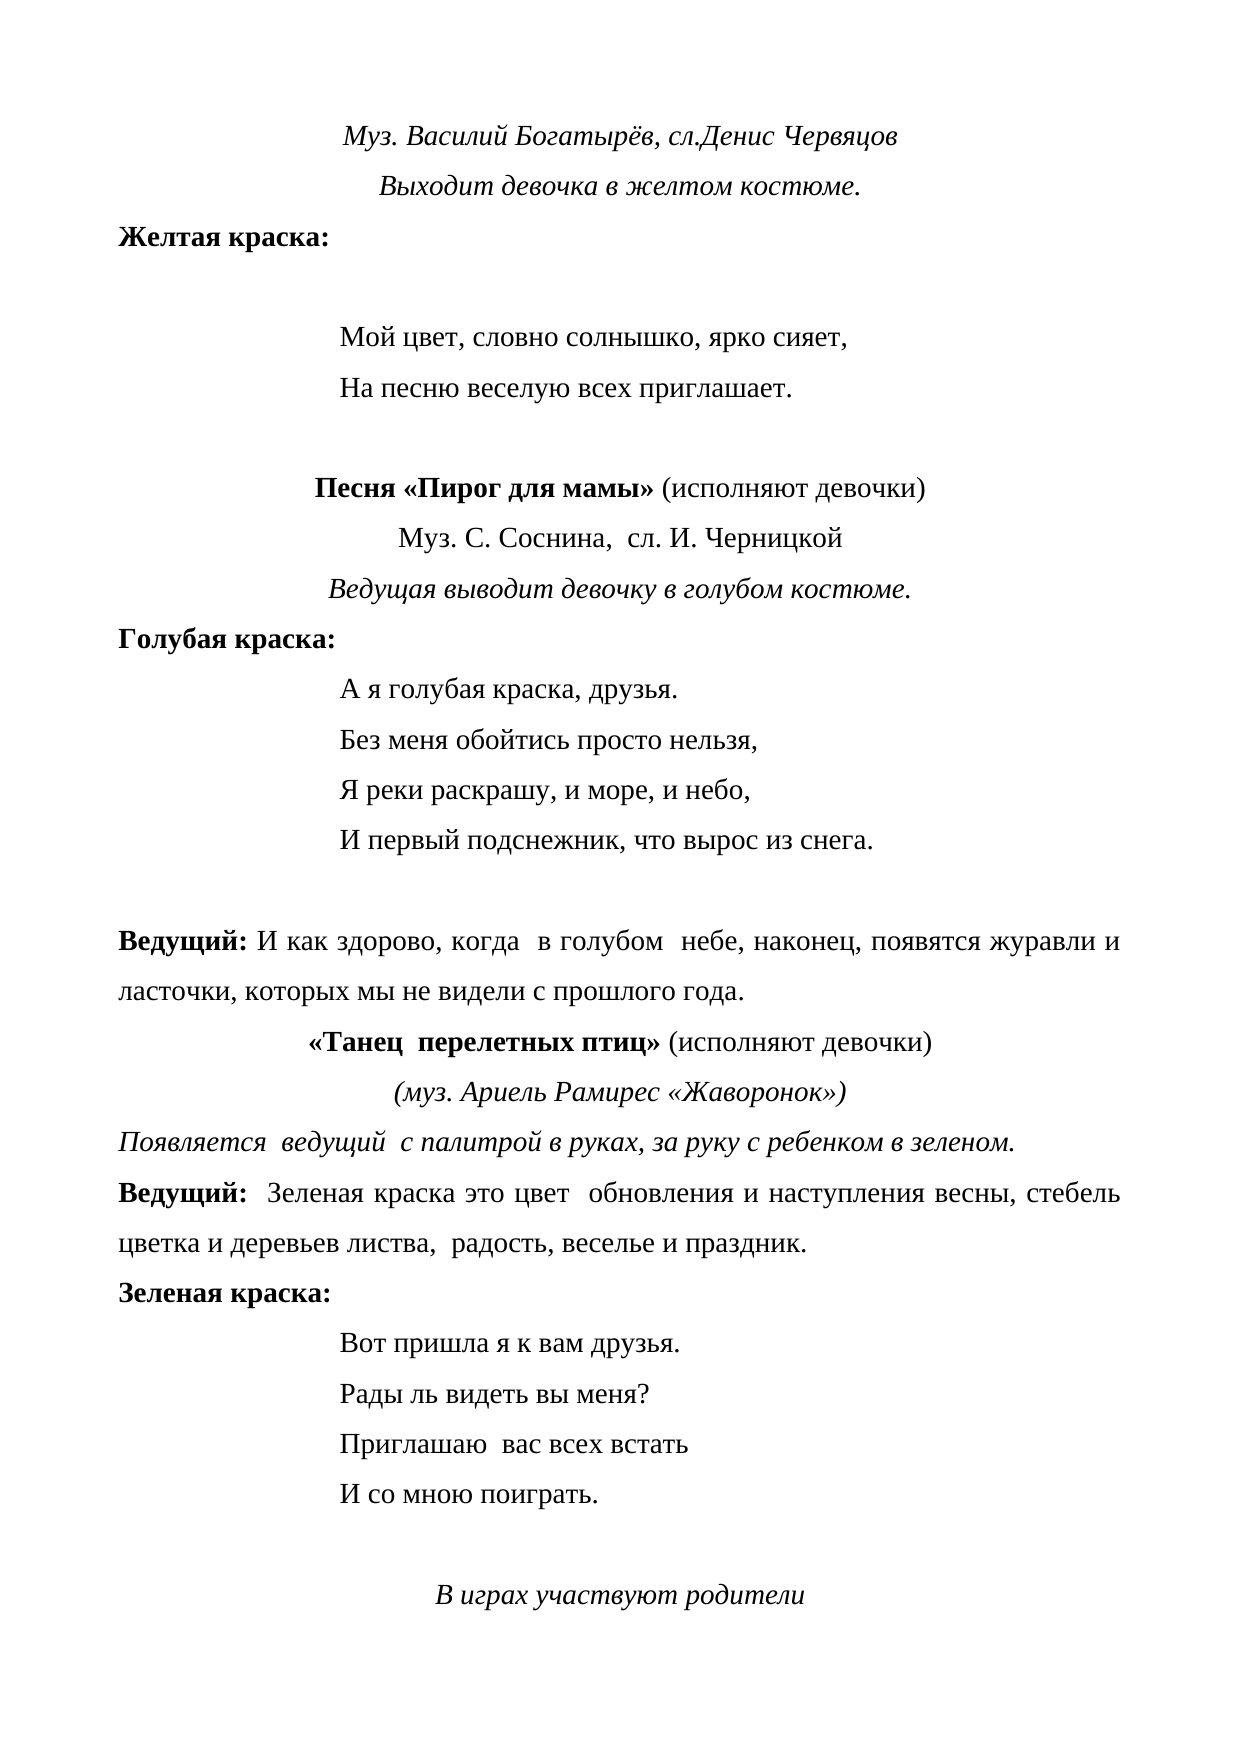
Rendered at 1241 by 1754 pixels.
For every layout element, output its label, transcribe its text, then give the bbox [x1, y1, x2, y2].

text Приглашаю вас всех встать [339, 1426, 1122, 1460]
text Мой цвет, словно солнышко, ярко сияет, [339, 319, 1122, 353]
text Вот пришла я к вам друзья. [339, 1326, 1122, 1359]
text Выходит девочка в желтом костюме. [118, 168, 1122, 202]
text Рады ль видеть вы меня? [339, 1376, 1122, 1409]
text Ведущий: Зеленая краска это цвет обновления и наступления весны, стебель цветка и деревьев листва, радость, веселье и праздник. [118, 1175, 1122, 1258]
text Песня «Пирог для мамы» (исполняют девочки) [118, 470, 1122, 504]
text Я реки раскрашу, и море, и небо, [339, 772, 1122, 806]
text Появляется ведущий с палитрой в руках, за руку с ребенком в зеленом. [118, 1124, 1122, 1158]
text Муз. С. Соснина, сл. И. Черницкой [118, 521, 1122, 554]
text Ведущий: И как здорово, когда в голубом небе, наконец, появятся журавли и ласточки, которых мы не видели с прошлого года. [118, 923, 1122, 1007]
text А я голубая краска, друзья. [339, 672, 1122, 705]
text (муз. Ариель Рамирес «Жаворонок») [118, 1074, 1122, 1108]
text Ведущая выводит девочку в голубом костюме. [118, 571, 1122, 604]
text Желтая краска: [118, 219, 1122, 252]
text В играх участвуют родители [118, 1577, 1122, 1611]
text Муз. Василий Богатырёв, сл.Денис Червяцов [118, 118, 1122, 152]
text На песню веселую всех приглашает. [339, 370, 1122, 403]
text Зеленая краска: [118, 1275, 1122, 1309]
text «Танец перелетных птиц» (исполняют девочки) [118, 1024, 1122, 1057]
text И со мною поиграть. [339, 1477, 1122, 1510]
text Голубая краска: [118, 621, 1122, 655]
text И первый подснежник, что вырос из снега. [339, 822, 1122, 856]
text Без меня обойтись просто нельзя, [339, 722, 1122, 755]
